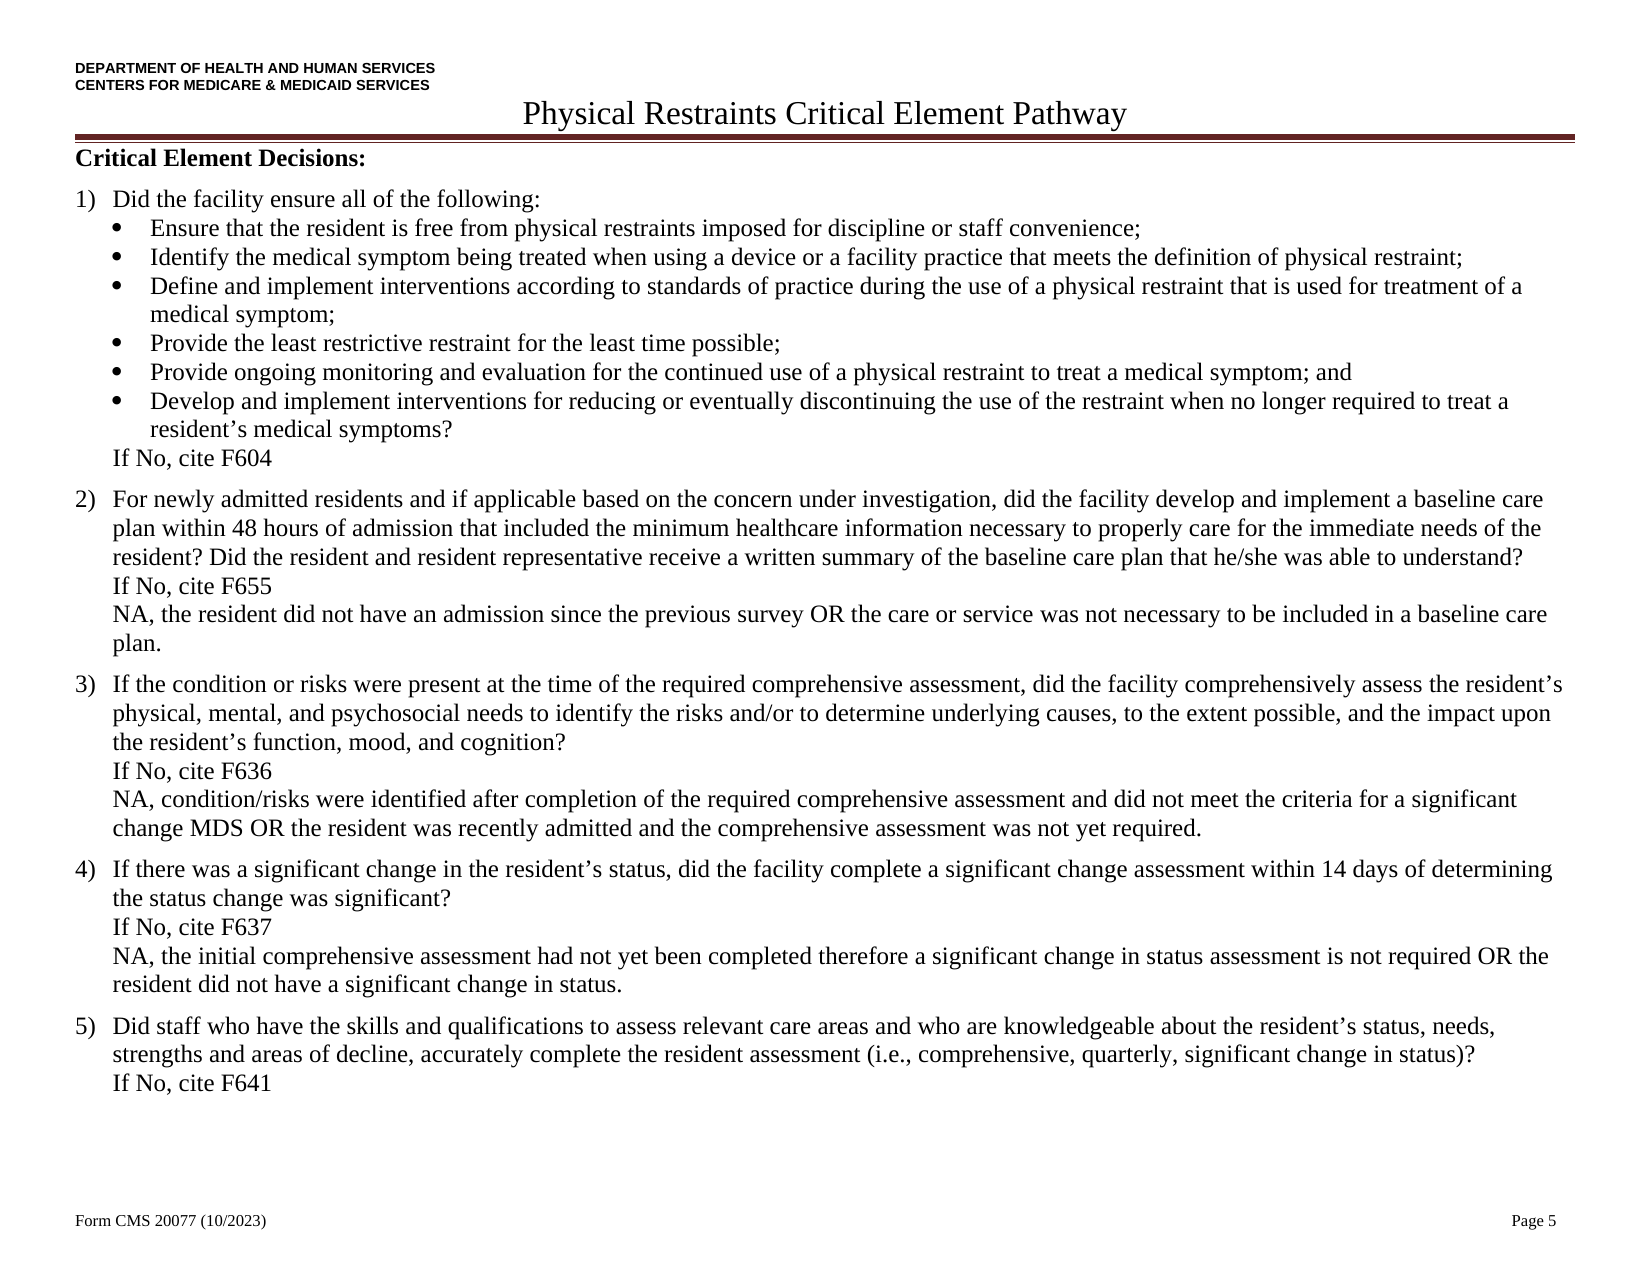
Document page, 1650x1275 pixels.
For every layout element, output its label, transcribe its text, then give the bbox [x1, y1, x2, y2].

text NA, the resident did not have an admission since the previous survey OR the care or service was not necessary to be included in a baseline care plan. [112, 599, 1575, 657]
text Critical Element Decisions: [75, 143, 1575, 172]
list If there was a significant change in the resident’s status, did the facility complete a significant change assessment within 14 days of determining the status change was significant? [75, 854, 1575, 912]
list Ensure that the resident is free from physical restraints imposed for discipline or staff convenience; [112, 213, 1575, 242]
text NA, the initial comprehensive assessment had not yet been completed therefore a significant change in status assessment is not required OR the resident did not have a significant change in status. [112, 941, 1575, 998]
list Did the facility ensure all of the following: [75, 184, 1575, 213]
list Identify the medical symptom being treated when using a device or a facility practice that meets the definition of physical restraint; [112, 242, 1575, 271]
text If No, cite F637 [112, 912, 1575, 941]
list For newly admitted residents and if applicable based on the concern under investigation, did the facility develop and implement a baseline care plan within 48 hours of admission that included the minimum healthcare information necessary to properly care for the immediate needs of the resident? Did the resident and resident representative receive a written summary of the baseline care plan that he/she was able to understand? [75, 484, 1575, 571]
text If No, cite F604 [112, 443, 1575, 472]
list Provide ongoing monitoring and evaluation for the continued use of a physical restraint to treat a medical symptom; and [112, 357, 1575, 386]
text NA, condition/risks were identified after completion of the required comprehensive assessment and did not meet the criteria for a significant change MDS OR the resident was recently admitted and the comprehensive assessment was not yet required. [112, 784, 1575, 842]
list Define and implement interventions according to standards of practice during the use of a physical restraint that is used for treatment of a medical symptom; [112, 271, 1575, 328]
list If the condition or risks were present at the time of the required comprehensive assessment, did the facility comprehensively assess the resident’s physical, mental, and psychosocial needs to identify the risks and/or to determine underlying causes, to the extent possible, and the impact upon the resident’s function, mood, and cognition? [75, 669, 1575, 756]
list Did staff who have the skills and qualifications to assess relevant care areas and who are knowledgeable about the resident’s status, needs, strengths and areas of decline, accurately complete the resident assessment (i.e., comprehensive, quarterly, significant change in status)? [75, 1011, 1575, 1068]
list Develop and implement interventions for reducing or eventually discontinuing the use of the restraint when no longer required to treat a resident’s medical symptoms? [112, 386, 1575, 443]
list Provide the least restrictive restraint for the least time possible; [112, 328, 1575, 357]
text If No, cite F641 [112, 1068, 1575, 1097]
text If No, cite F636 [112, 756, 1575, 784]
text If No, cite F655 [112, 571, 1575, 599]
